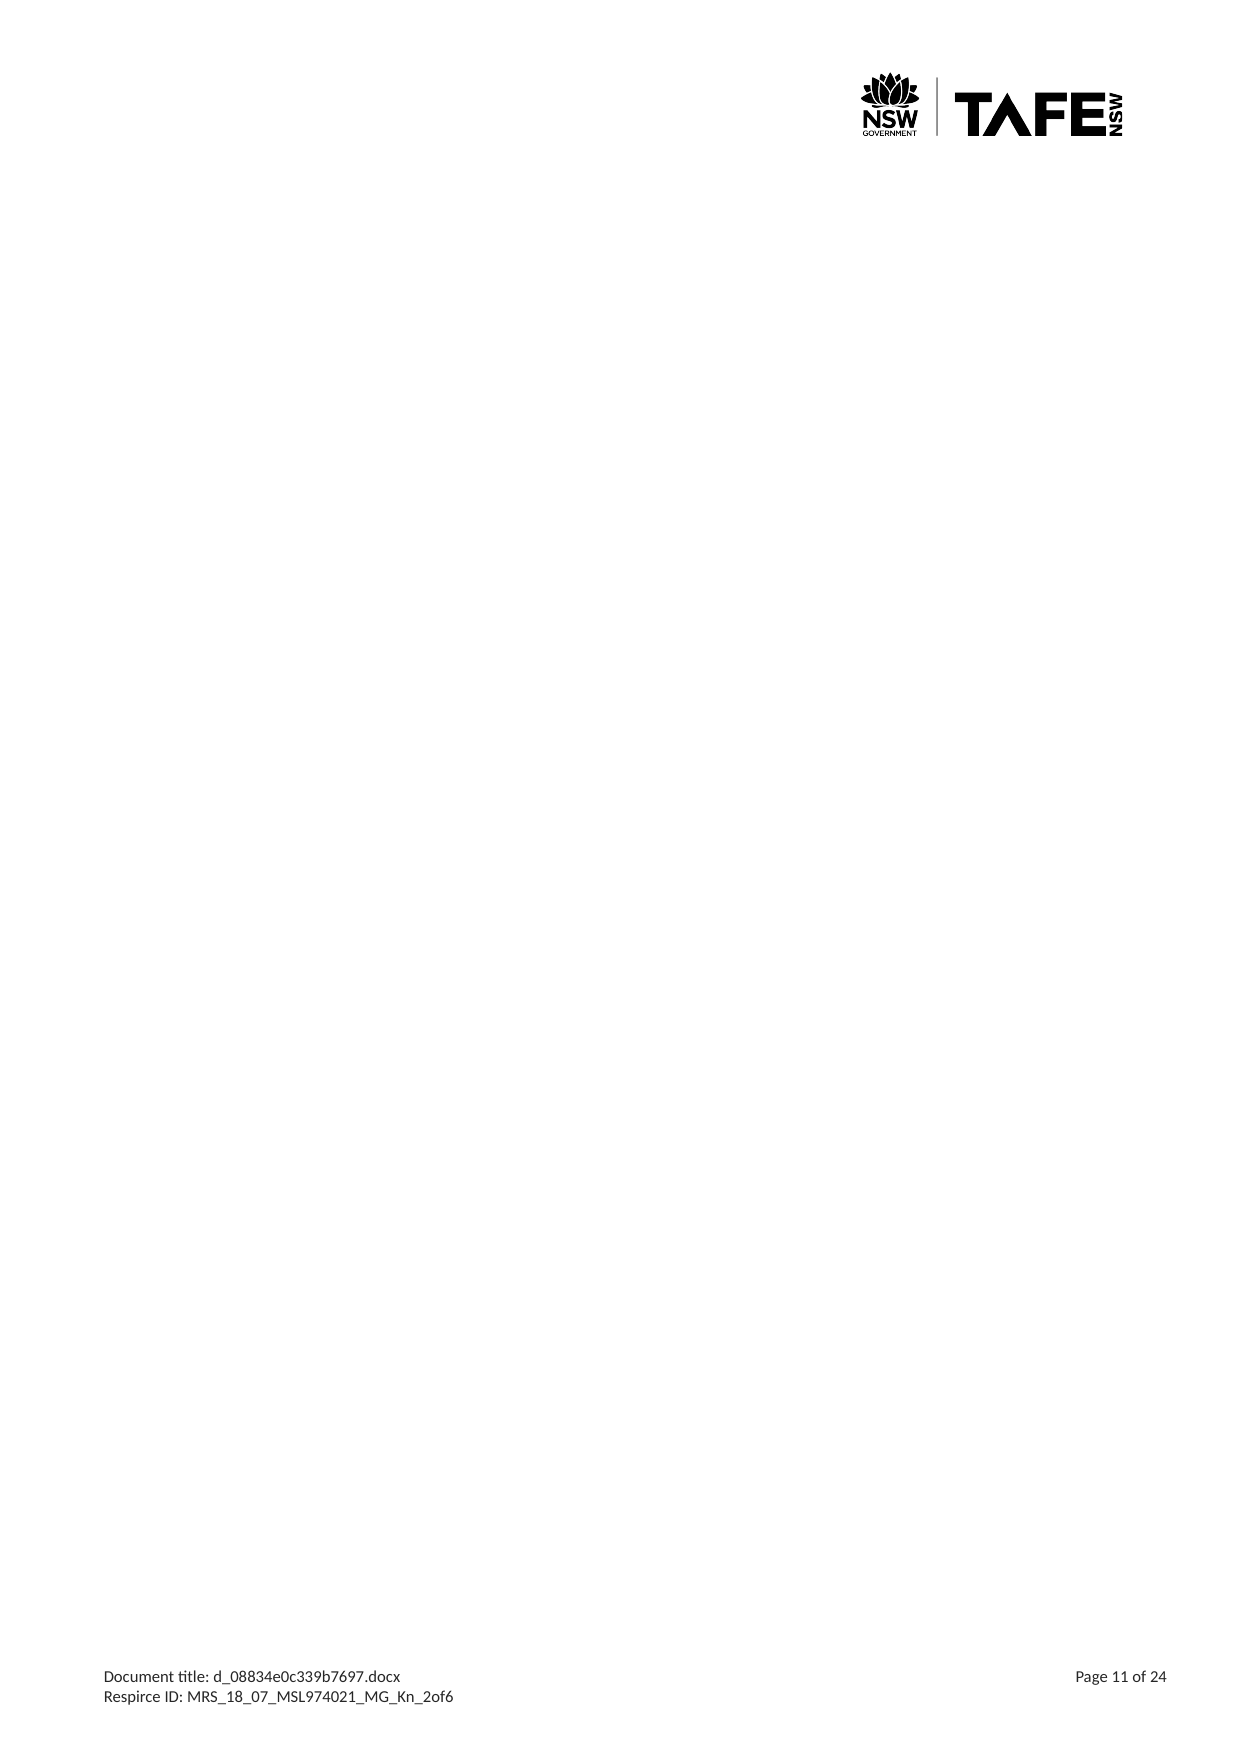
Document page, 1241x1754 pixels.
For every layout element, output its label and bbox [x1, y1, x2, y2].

picture [861, 71, 1123, 137]
